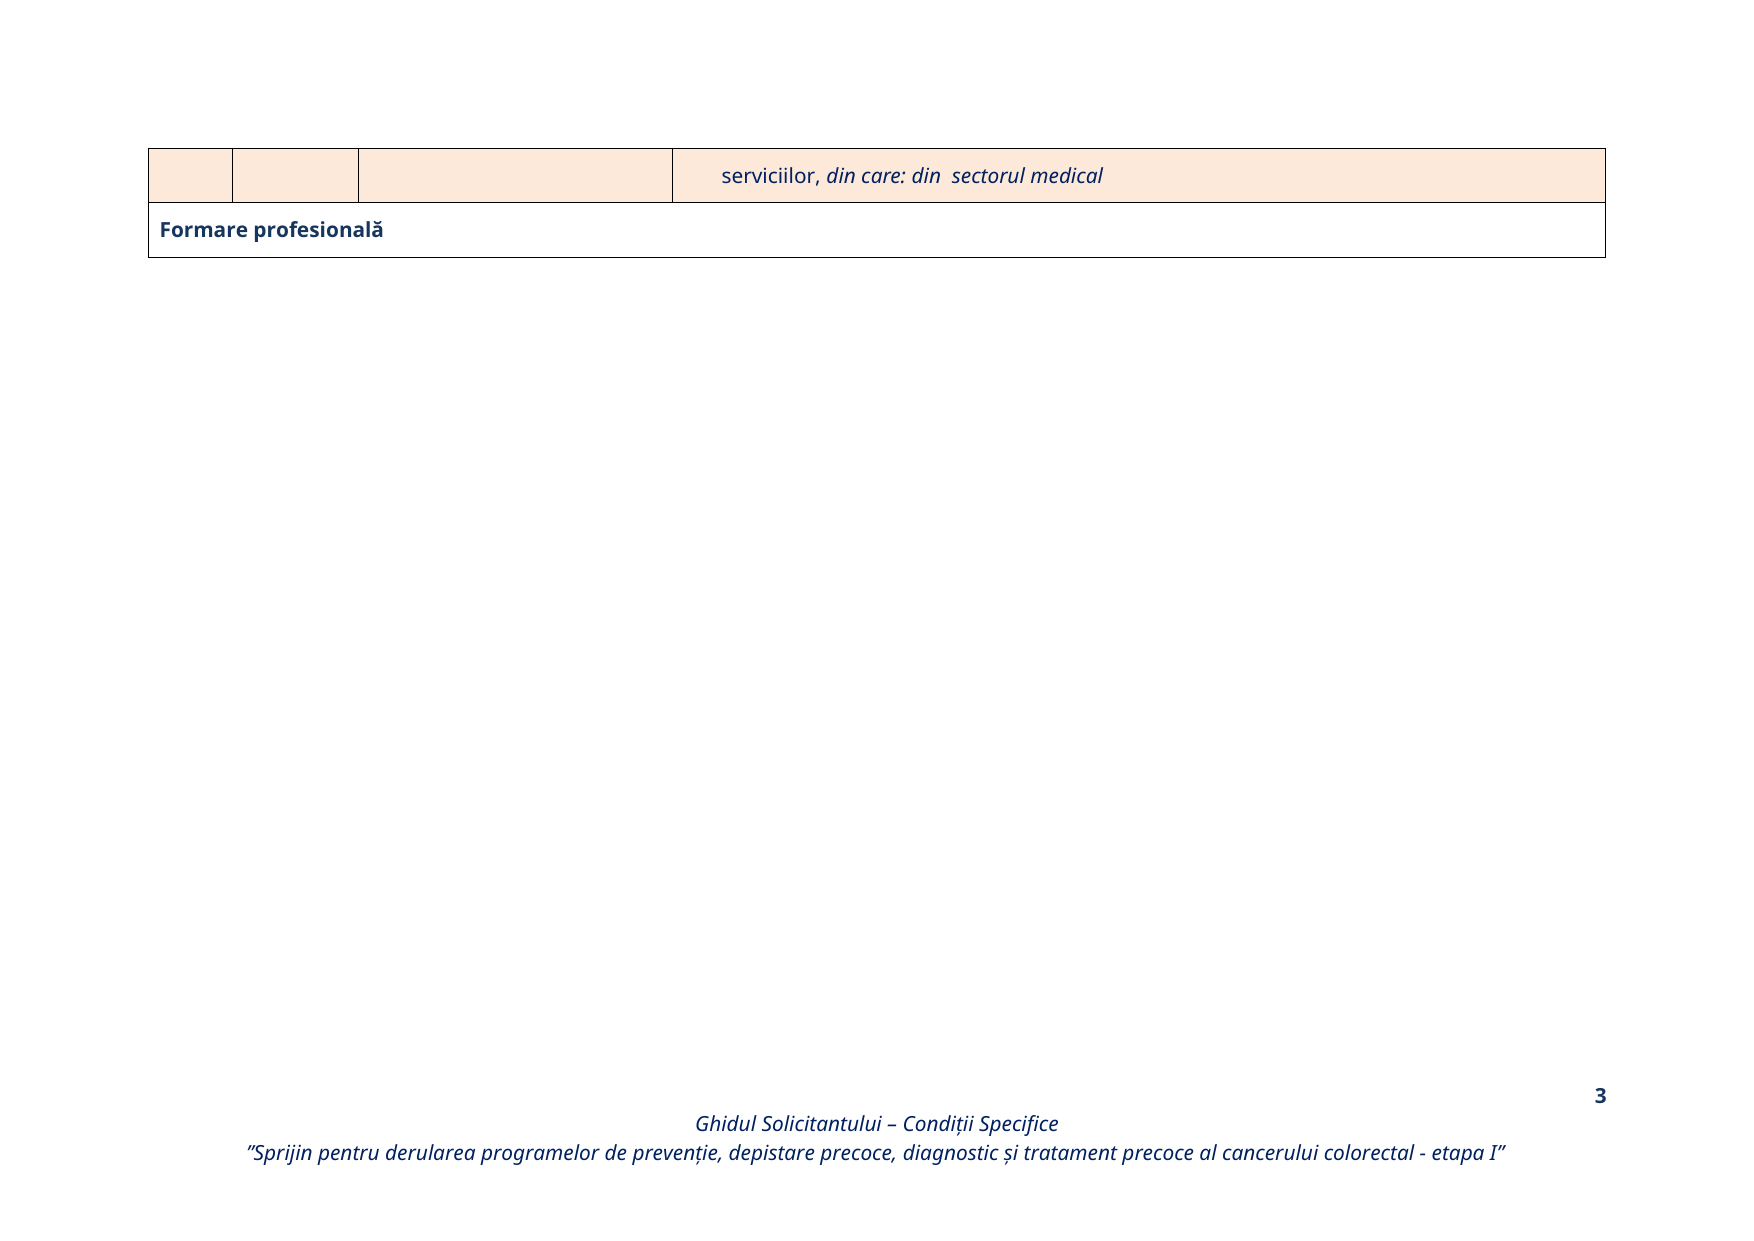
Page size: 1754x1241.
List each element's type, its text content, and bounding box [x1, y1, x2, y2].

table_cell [673, 149, 1605, 202]
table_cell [233, 149, 358, 202]
table_cell Formare profesională [149, 203, 1605, 257]
table_cell 4S204 [149, 149, 232, 202]
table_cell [359, 149, 672, 202]
